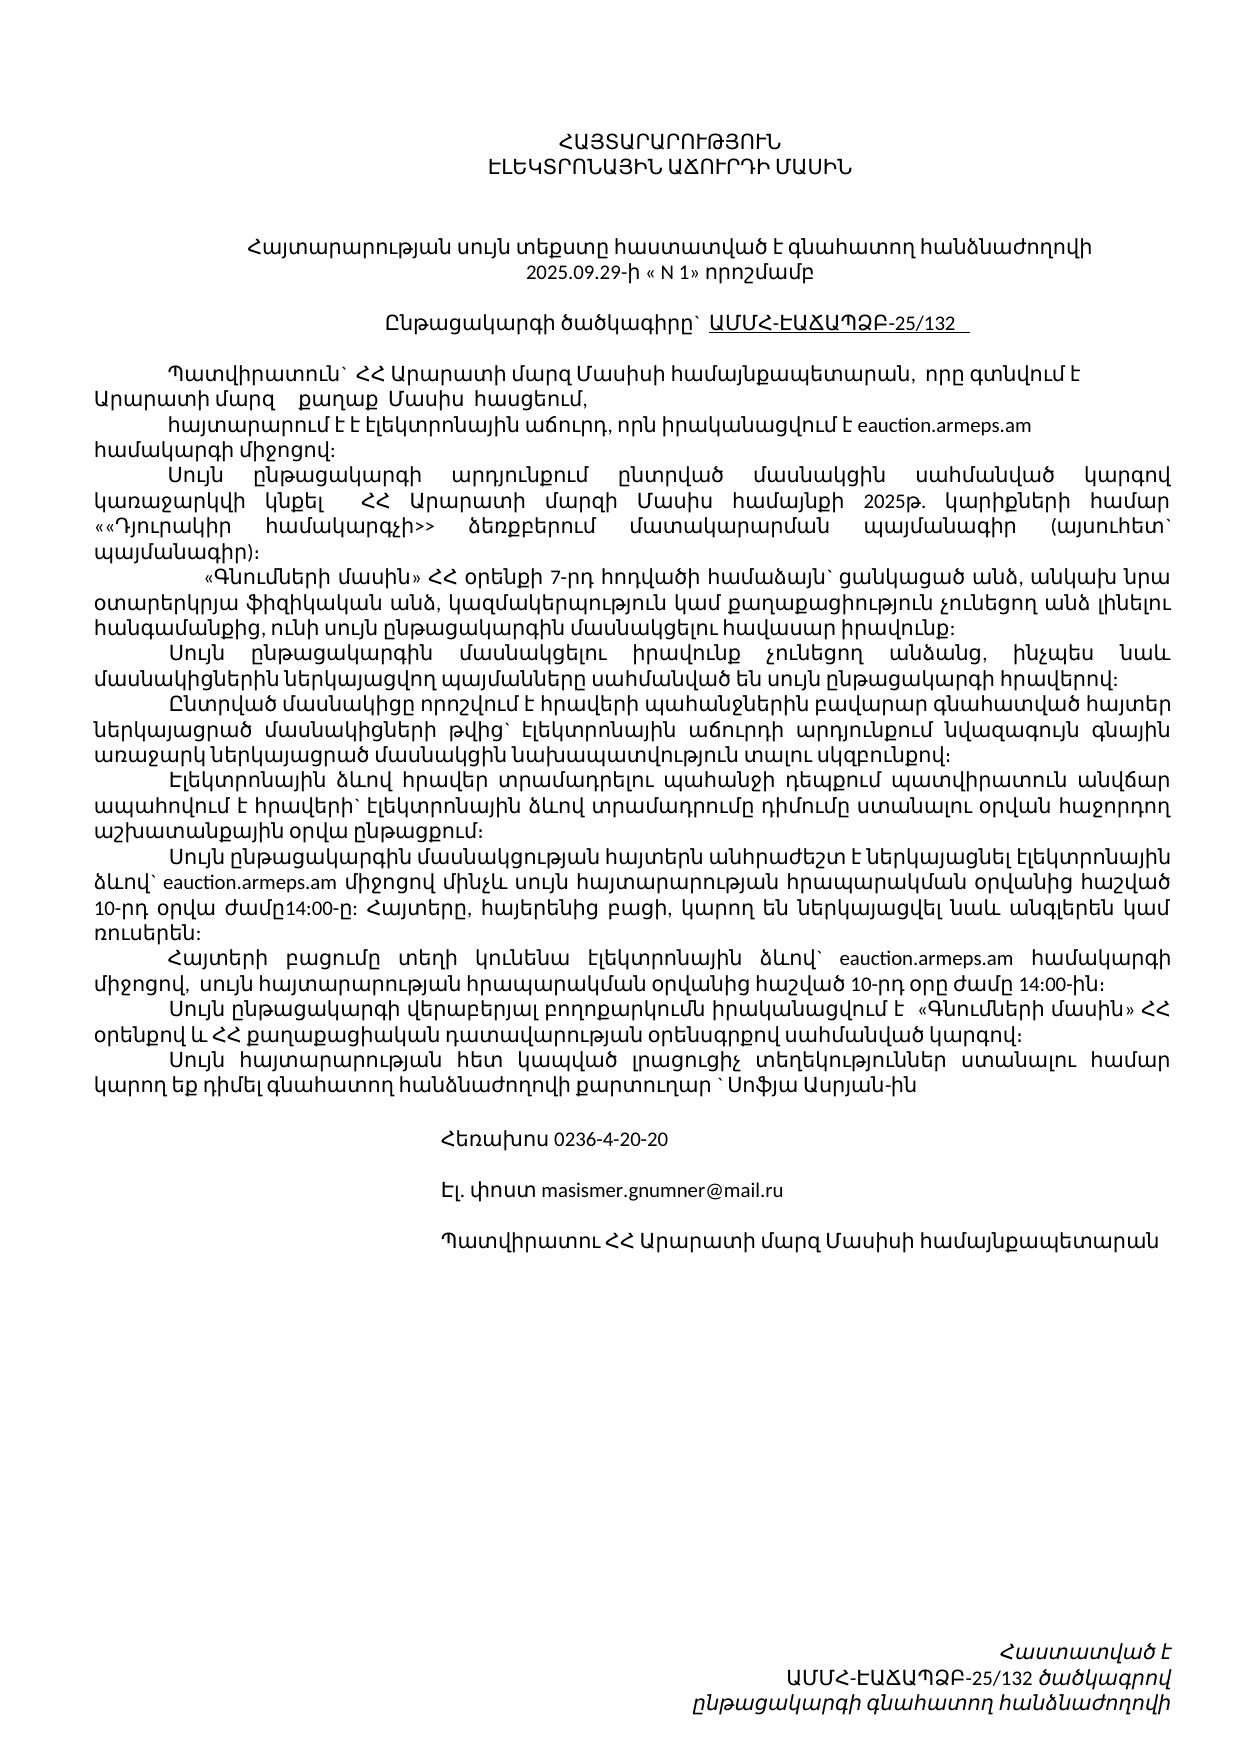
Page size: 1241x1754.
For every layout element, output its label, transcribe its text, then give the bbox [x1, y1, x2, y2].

text Հաստատված է [94, 1639, 1171, 1665]
text Սույն ընթացակարգին մասնակցելու իրավունք չունեցող անձանց, ինչպես նաև մասնակիցներին ներկայացվող պայմանները սահմանված են սույն ընթացակարգի հրավերով: [94, 641, 1171, 691]
text Սույն ընթացակարգին մասնակցության հայտերն անհրաժեշտ է ներկայացնել էլեկտրոնային ձևով` eauction.armeps.am միջոցով մինչև սույն հայտարարության հրապարակման օրվանից հաշված 10-րդ օրվա ժամը14:00-ը: Հայտերը, հայերենից բացի, կարող են ներկայացվել նաև անգլերեն կամ ռուսերեն: [94, 844, 1171, 946]
text Պատվիրատու ՀՀ Արարատի մարզ Մասիսի համայնքապետարան [94, 1228, 1171, 1253]
text Հայտերի բացումը տեղի կունենա էլեկտրոնային ձևով` eauction.armeps.am համակարգի միջոցով, սույն հայտարարության հրապարակման օրվանից հաշված 10-րդ օրը ժամը 14:00-ին։ [94, 946, 1171, 996]
text Ընթացակարգի ծածկագիրը` ԱՄՄՀ-ԷԱՃԱՊՁԲ-25/132 [94, 310, 1171, 336]
text հայտարարում է է էլեկտրոնային աճուրդ, որն իրականացվում է eauction.armeps.am համակարգի միջոցով: [94, 412, 1171, 463]
text «Գնումների մասին» ՀՀ օրենքի 7-րդ հոդվածի համաձայն` ցանկացած անձ, անկախ նրա օտարերկրյա ֆիզիկական անձ, կազմակերպություն կամ քաղաքացիություն չունեցող անձ լինելու հանգամանքից, ունի սույն ընթացակարգին մասնակցելու հավասար իրավունք: [94, 564, 1171, 641]
text ՀԱՅՏԱՐԱՐՈՒԹՅՈՒՆ [94, 129, 1171, 154]
text Սույն ընթացակարգի արդյունքում ընտրված մասնակցին սահմանված կարգով կառաջարկվի կնքել ՀՀ Արարատի մարզի Մասիս համայնքի 2025թ. կարիքների համար ««Դյուրակիր համակարգչի>> ձեռքբերում մատակարարման պայմանագիր (այսուհետ` պայմանագիր)։ [94, 463, 1171, 564]
text Ընտրված մասնակիցը որոշվում է հրավերի պահանջներին բավարար գնահատված հայտեր ներկայացրած մասնակիցների թվից` էլեկտրոնային աճուրդի արդյունքում նվազագույն գնային առաջարկ ներկայացրած մասնակցին նախապատվություն տալու սկզբունքով։ [94, 691, 1171, 768]
text Սույն ընթացակարգի վերաբերյալ բողոքարկումն իրականացվում է «Գնումների մասին» ՀՀ օրենքով և ՀՀ քաղաքացիական դատավարության օրենսգրքով սահմանված կարգով։ [94, 996, 1171, 1047]
text Հայտարարության սույն տեքստը հաստատված է գնահատող հանձնաժողովի [94, 234, 1171, 259]
text Պատվիրատուն` ՀՀ Արարատի մարզ Մասիսի համայնքապետարան, որը գտնվում է Արարատի մարզ քաղաք Մասիս հասցեում, [94, 361, 1171, 412]
text ԷԼԵԿՏՐՈՆԱՅԻՆ ԱՃՈՒՐԴԻ ՄԱՍԻՆ [94, 154, 1171, 180]
text Հեռախոս 0236-4-20-20 [94, 1126, 1171, 1152]
text Սույն հայտարարության հետ կապված լրացուցիչ տեղեկություններ ստանալու համար կարող եք դիմել գնահատող հանձնաժողովի քարտուղար ` Սոֆյա Ասրյան-ին [94, 1047, 1171, 1098]
text ԱՄՄՀ-ԷԱՃԱՊՁԲ-25/132 ծածկագրով [94, 1665, 1171, 1690]
text Էլ. փոստ masismer.gnumner@mail.ru [94, 1177, 1171, 1203]
text 2025.09.29 -ի « N 1» որոշմամբ [94, 259, 1171, 285]
text Էլեկտրոնային ձևով հրավեր տրամադրելու պահանջի դեպքում պատվիրատուն անվճար ապահովում է հրավերի` էլեկտրոնային ձևով տրամադրումը դիմումը ստանալու օրվան հաջորդող աշխատանքային օրվա ընթացքում։ [94, 768, 1171, 844]
text ընթացակարգի գնահատող հանձնաժողովի [94, 1690, 1171, 1716]
